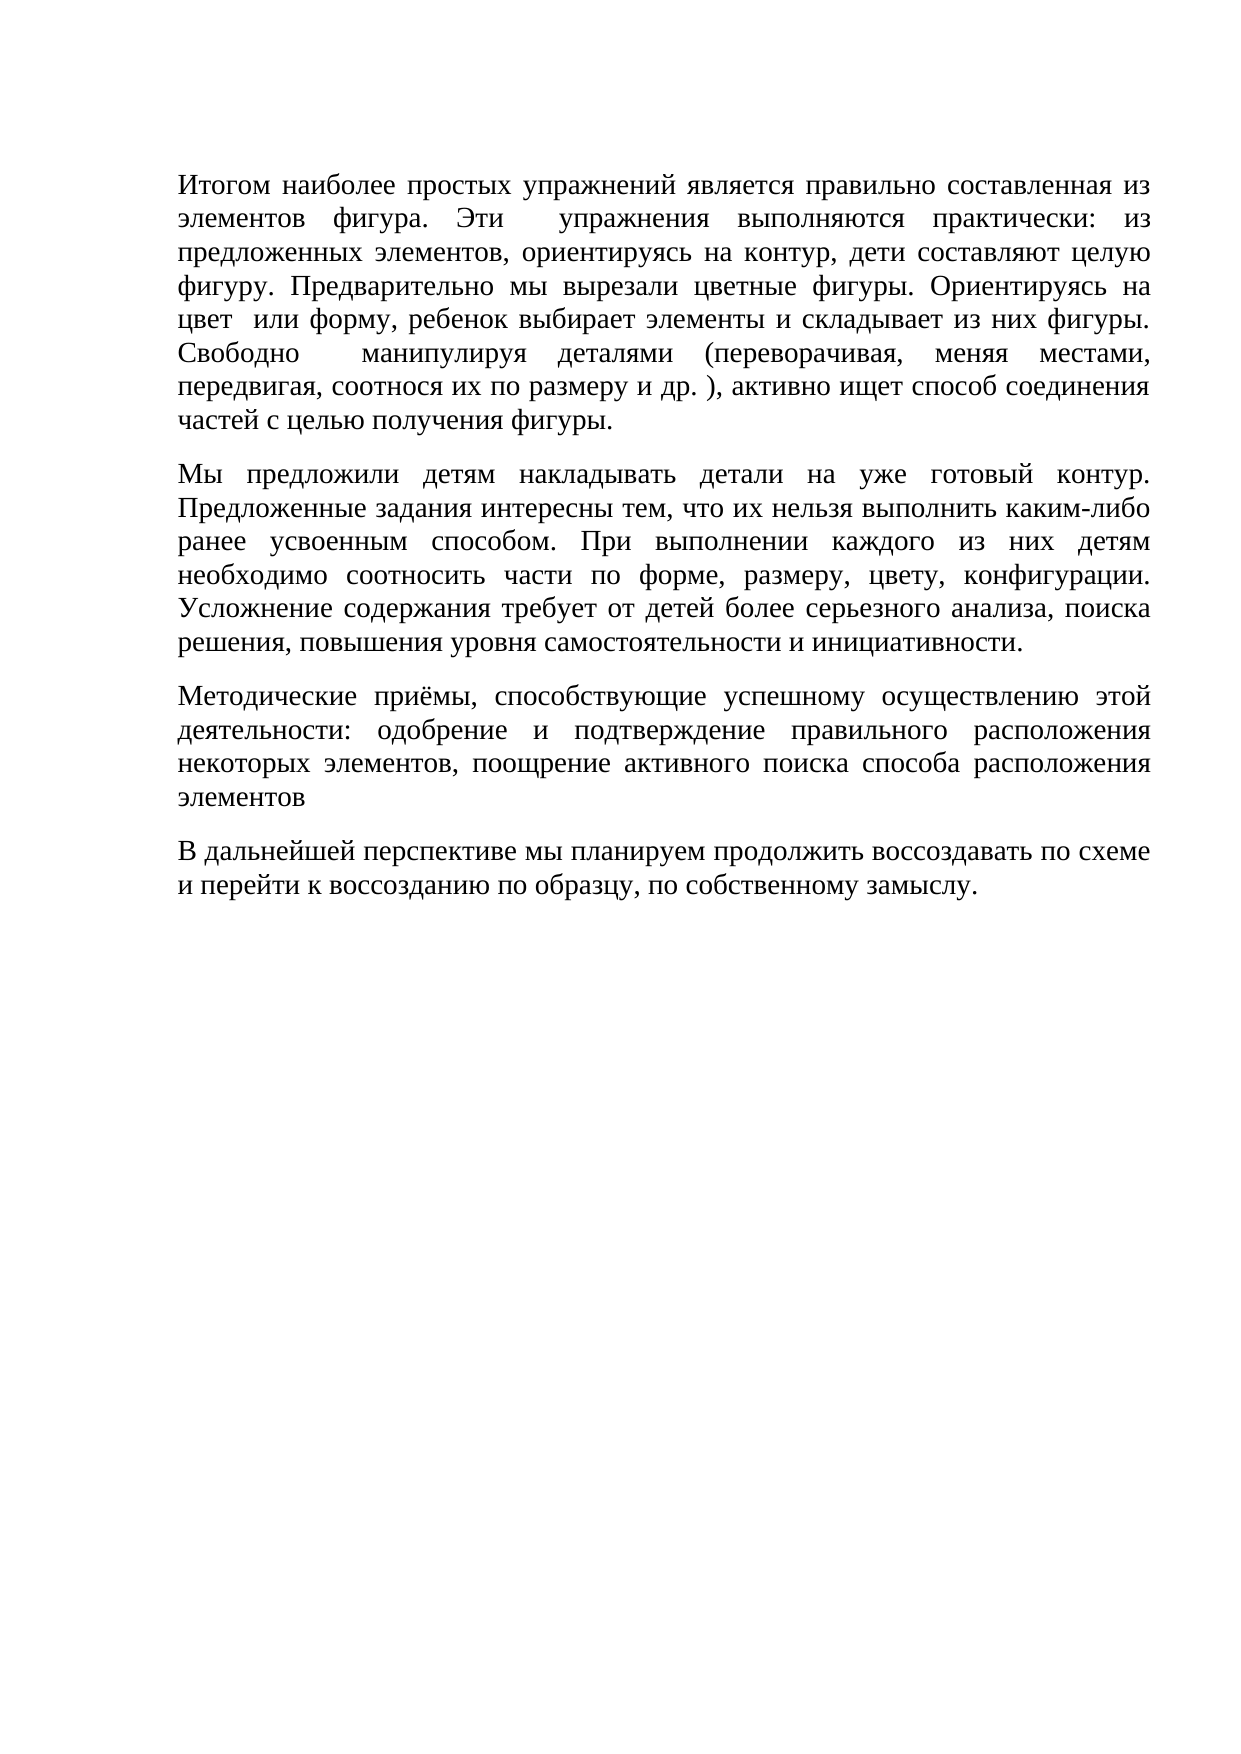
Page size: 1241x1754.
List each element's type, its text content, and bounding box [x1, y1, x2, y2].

text В дальнейшей перспективе мы планируем продолжить воссоздавать по схеме и перейти к воссозданию по образцу, по собственному замыслу. [177, 833, 1152, 900]
text Итогом наиболее простых упражнений является правильно составленная из элементов фигура. Эти упражнения выполняются практически: из предложенных элементов, ориентируясь на контур, дети составляют целую фигуру. Предварительно мы вырезали цветные фигуры. Ориентируясь на цвет или форму, ребенок выбирает элементы и складывает из них фигуры. Свободно манипулируя деталями (переворачивая, меняя местами, передвигая, соотнося их по размеру и др. ), активно ищет способ соединения частей с целью получения фигуры. [177, 167, 1152, 435]
text Методические приёмы, способствующие успешному осуществлению этой деятельности: одобрение и подтверждение правильного расположения некоторых элементов, поощрение активного поиска способа расположения элементов [177, 678, 1152, 812]
text Мы предложили детям накладывать детали на уже готовый контур. Предложенные задания интересны тем, что их нельзя выполнить каким-либо ранее усвоенным способом. При выполнении каждого из них детям необходимо соотносить части по форме, размеру, цвету, конфигурации. Усложнение содержания требует от детей более серьезного анализа, поиска решения, повышения уровня самостоятельности и инициативности. [177, 456, 1152, 657]
